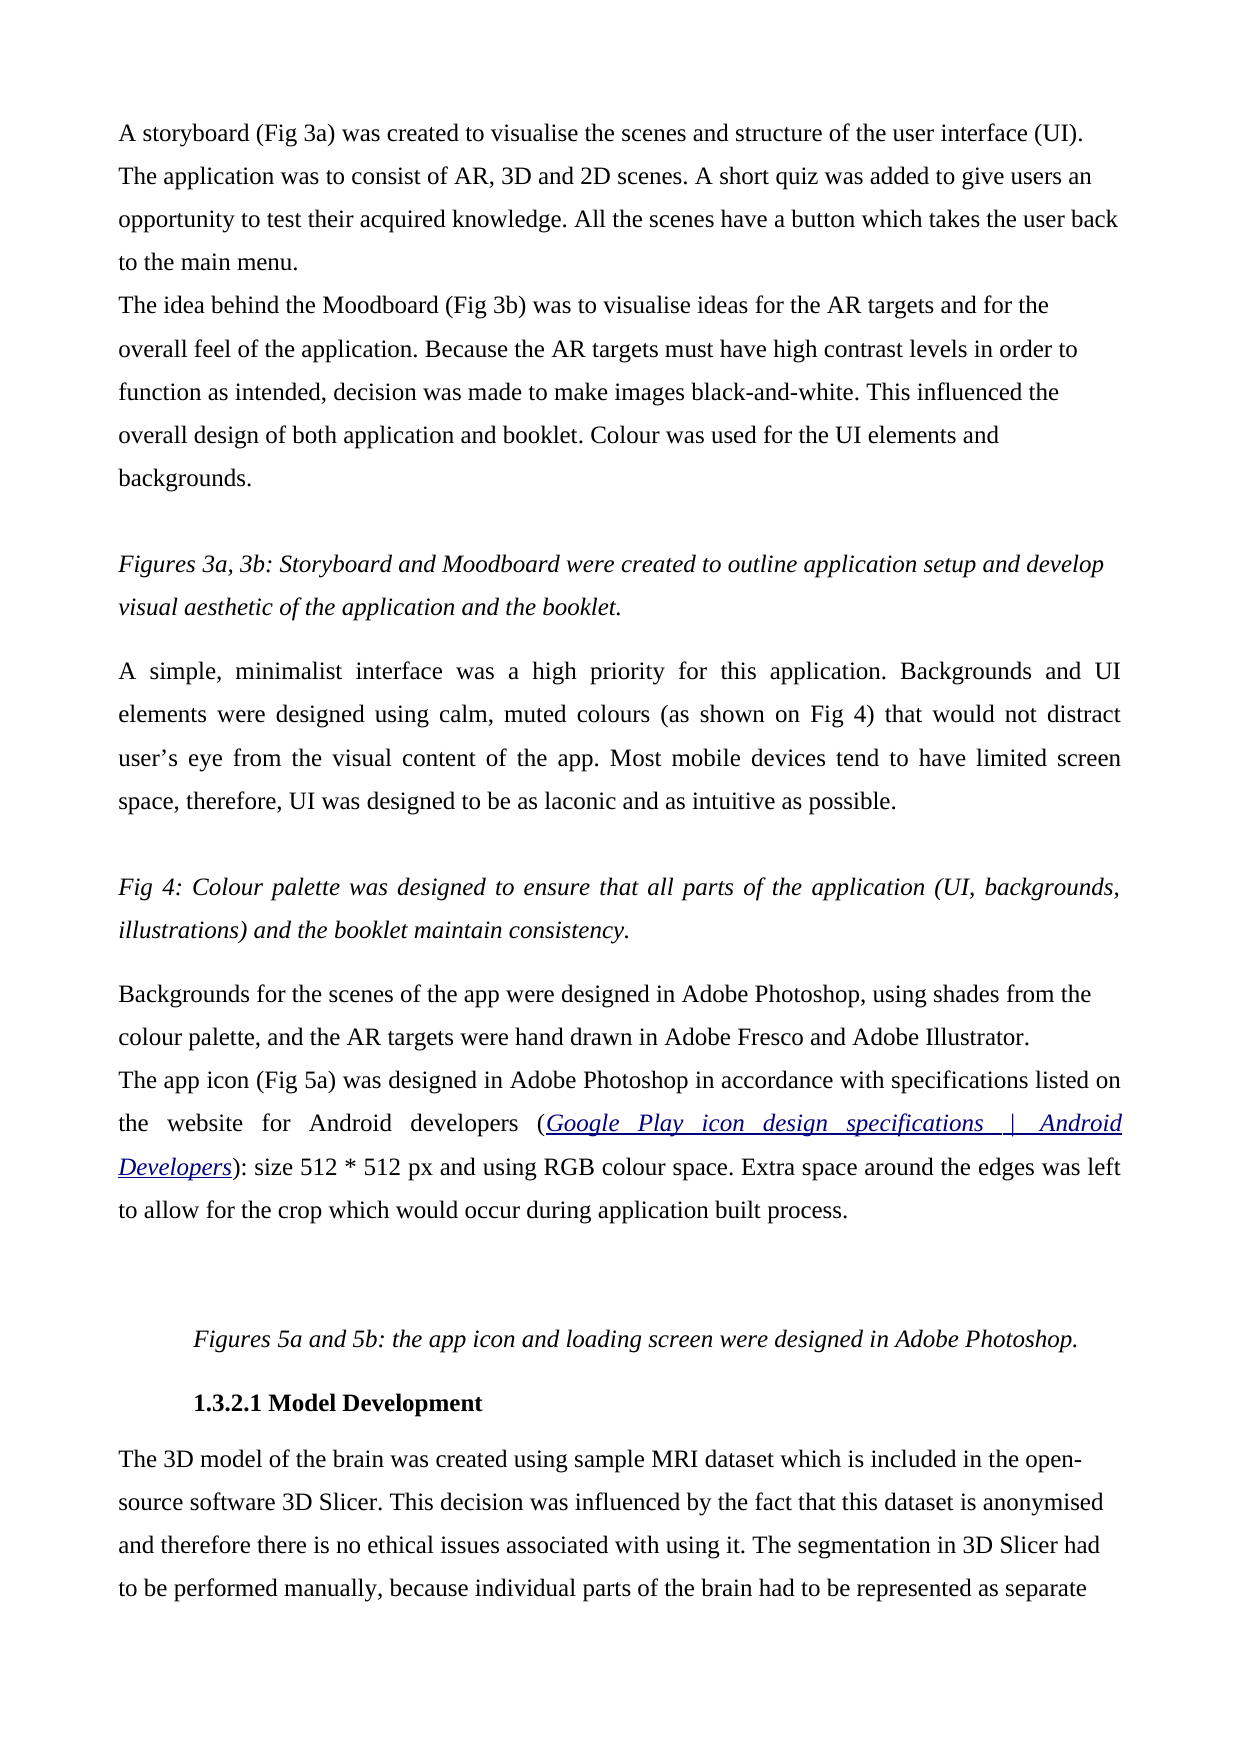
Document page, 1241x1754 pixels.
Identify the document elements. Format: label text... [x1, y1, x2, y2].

text Figures 5a and 5b: the app icon and loading screen were designed in Adobe Photoshop. [118, 1324, 1122, 1353]
text A simple, minimalist interface was a high priority for this application. Backgrounds and UI elements were designed using calm, muted colours (as shown on Fig 4) that would not distract user’s eye from the visual content of the app. Most mobile devices tend to have limited screen space, therefore, UI was designed to be as laconic and as intuitive as possible. [118, 656, 1122, 814]
text The app icon (Fig 5a) was designed in Adobe Photoshop in accordance with specifications listed on the website for Android developers (Google Play icon design specifications | Android Developers): size 512 * 512 px and using RGB colour space. Extra space around the edges was left to allow for the crop which would occur during application built process. [118, 1065, 1122, 1223]
subtitle 1.3.2.1 Model Development [118, 1388, 1122, 1417]
text Figures 3a, 3b: Storyboard and Moodboard were created to outline application setup and develop visual aesthetic of the application and the booklet. [118, 549, 1122, 621]
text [118, 1444, 1122, 1602]
text Fig 4: Colour palette was designed to ensure that all parts of the application (UI, backgrounds, illustrations) and the booklet maintain consistency. [118, 872, 1122, 944]
text Backgrounds for the scenes of the app were designed in Adobe Photoshop, using shades from the colour palette, and the AR targets were hand drawn in Adobe Fresco and Adobe Illustrator. [118, 979, 1122, 1051]
text The idea behind the Moodboard (Fig 3b) was to visualise ideas for the AR targets and for the overall feel of the application. Because the AR targets must have high contrast levels in order to function as intended, decision was made to make images black-and-white. This influenced the overall design of both application and booklet. Colour was used for the UI elements and backgrounds. [118, 291, 1122, 492]
text A storyboard (Fig 3a) was created to visualise the scenes and structure of the user interface (UI). The application was to consist of AR, 3D and 2D scenes. A short quiz was added to give users an opportunity to test their acquired knowledge. All the scenes have a button which takes the user back to the main menu. [118, 118, 1122, 276]
